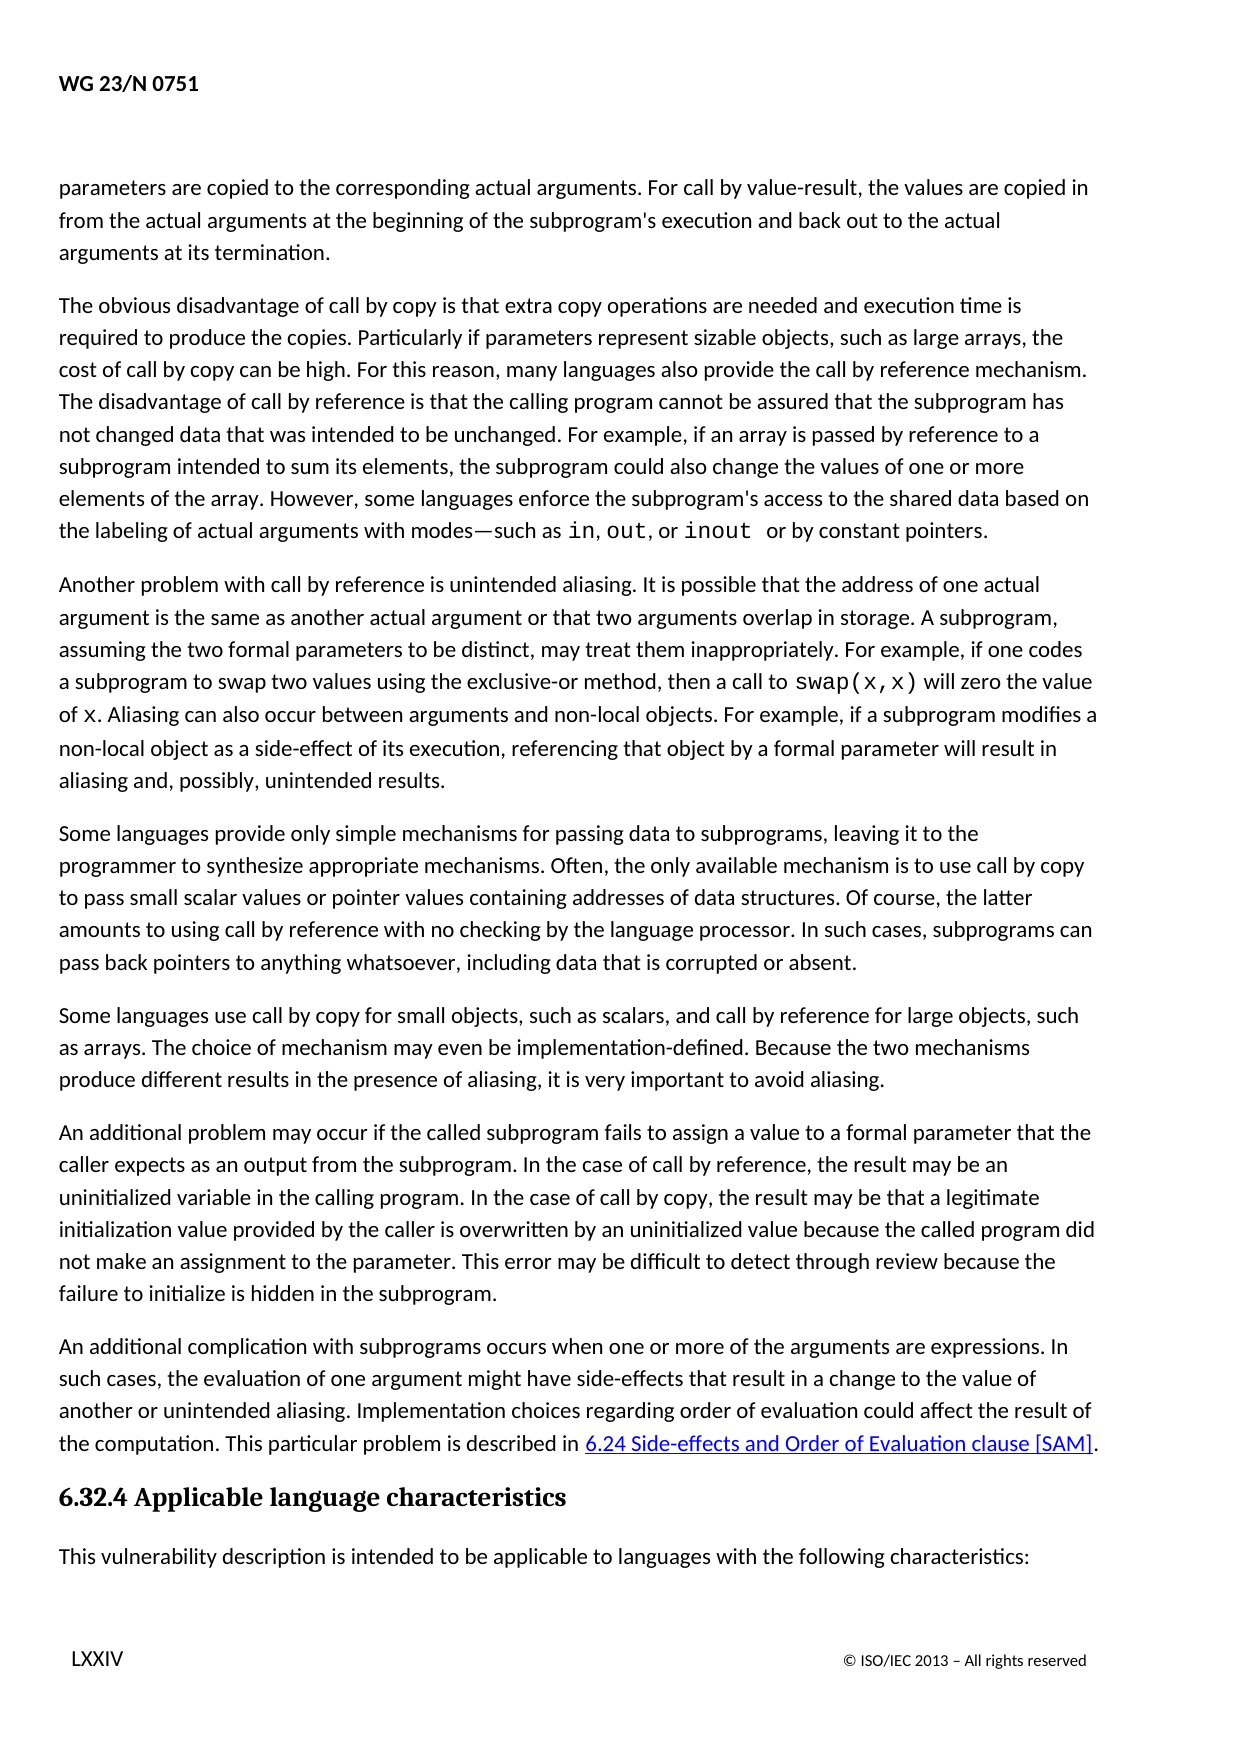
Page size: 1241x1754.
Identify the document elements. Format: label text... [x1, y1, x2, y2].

text An additional problem may occur if the called subprogram fails to assign a value to a formal parameter that the caller expects as an output from the subprogram. In the case of call by reference, the result may be an uninitialized variable in the calling program. In the case of call by copy, the result may be that a legitimate initialization value provided by the caller is overwritten by an uninitialized value because the called program did not make an assignment to the parameter. This error may be difficult to detect through review because the failure to initialize is hidden in the subprogram. [58, 1118, 1099, 1307]
text An additional complication with subprograms occurs when one or more of the arguments are expressions. In such cases, the evaluation of one argument might have side-effects that result in a change to the value of another or unintended aliasing. Implementation choices regarding order of evaluation could affect the result of the computation. This particular problem is described in 6.24 Side-effects and Order of Evaluation clause [SAM]. [58, 1332, 1099, 1457]
text Another problem with call by reference is unintended aliasing. It is possible that the address of one actual argument is the same as another actual argument or that two arguments overlap in storage. A subprogram, assuming the two formal parameters to be distinct, may treat them inappropriately. For example, if one codes a subprogram to swap two values using the exclusive-or method, then a call to swap(x,x) will zero the value of x. Aliasing can also occur between arguments and non-local objects. For example, if a subprogram modifies a non-local object as a side-effect of its execution, referencing that object by a formal parameter will result in aliasing and, possibly, unintended results. [58, 571, 1099, 794]
text This vulnerability description is intended to be applicable to languages with the following characteristics: [58, 1542, 1099, 1570]
text The obvious disadvantage of call by copy is that extra copy operations are needed and execution time is required to produce the copies. Particularly if parameters represent sizable objects, such as large arrays, the cost of call by copy can be high. For this reason, many languages also provide the call by reference mechanism. The disadvantage of call by reference is that the calling program cannot be assured that the subprogram has not changed data that was intended to be unchanged. For example, if an array is passed by reference to a subprogram intended to sum its elements, the subprogram could also change the values of one or more elements of the array. However, some languages enforce the subprogram's access to the shared data based on the labeling of actual arguments with modes—such as in, out, or inout or by constant pointers. [58, 291, 1099, 545]
text Some languages use call by copy for small objects, such as scalars, and call by reference for large objects, such as arrays. The choice of mechanism may even be implementation-defined. Because the two mechanisms produce different results in the presence of aliasing, it is very important to avoid aliasing. [58, 1001, 1099, 1093]
text Some languages provide only simple mechanisms for passing data to subprograms, leaving it to the programmer to synthesize appropriate mechanisms. Often, the only available mechanism is to use call by copy to pass small scalar values or pointer values containing addresses of data structures. Of course, the latter amounts to using call by reference with no checking by the language processor. In such cases, subprograms can pass back pointers to anything whatsoever, including data that is corrupted or absent. [58, 819, 1099, 976]
subtitle 6.32.4 Applicable language characteristics [58, 1482, 1099, 1513]
